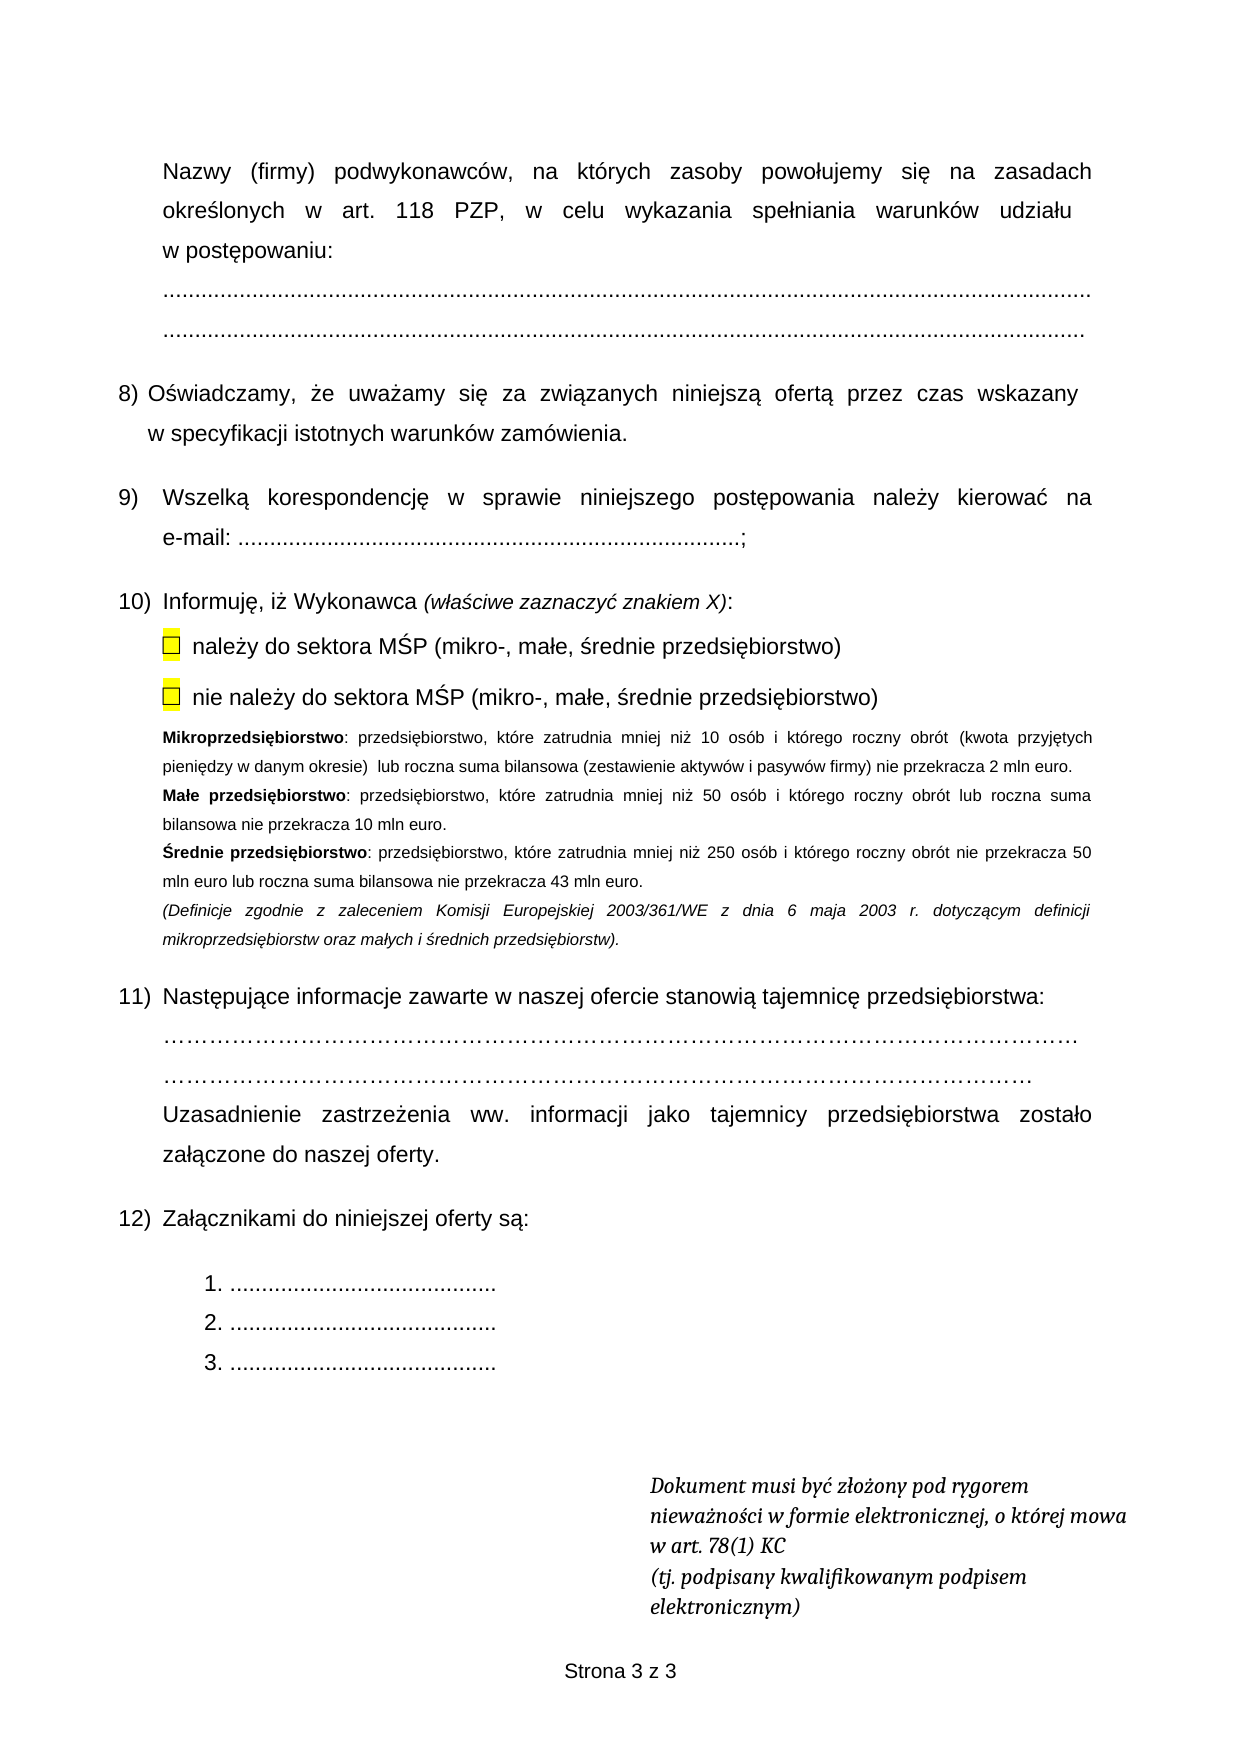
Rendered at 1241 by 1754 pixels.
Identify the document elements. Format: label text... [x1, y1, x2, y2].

text Małe przedsiębiorstwo: przedsiębiorstwo, które zatrudnia mniej niż 50 osób i którego roczny obrót lub roczna suma bilansowa nie przekracza 10 mln euro. [162, 786, 1093, 833]
text Nazwy (firmy) podwykonawców, na których zasoby powołujemy się na zasadach określonych w art. 118 PZP, w celu wykazania spełniania warunków udziału w postępowaniu: [162, 158, 1093, 263]
list Wszelką korespondencję w sprawie niniejszego postępowania należy kierować na e-mail: ...............................................................................; [118, 484, 1093, 550]
text 3. .......................................... [204, 1349, 1093, 1375]
list Następujące informacje zawarte w naszej ofercie stanowią tajemnicę przedsiębiorstwa: [118, 983, 1093, 1009]
text Średnie przedsiębiorstwo: przedsiębiorstwo, które zatrudnia mniej niż 250 osób i którego roczny obrót nie przekracza 50 mln euro lub roczna suma bilansowa nie przekracza 43 mln euro. [162, 843, 1093, 891]
text 2. .......................................... [204, 1309, 1093, 1336]
text 1. .......................................... [204, 1270, 1093, 1296]
list Załącznikami do niniejszej oferty są: [118, 1205, 1093, 1232]
text Mikroprzedsiębiorstwo: przedsiębiorstwo, które zatrudnia mniej niż 10 osób i którego roczny obrót (kwota przyjętych pieniędzy w danym okresie) lub roczna suma bilansowa (zestawienie aktywów i pasywów firmy) nie przekracza 2 mln euro. [162, 728, 1093, 776]
text (Definicje zgodnie z zaleceniem Komisji Europejskiej 2003/361/WE z dnia 6 maja 2003 r. dotyczącym definicji mikroprzedsiębiorstw oraz małych i średnich przedsiębiorstw). [162, 901, 1093, 948]
text □ nie należy do sektora MŚP (mikro-, małe, średnie przedsiębiorstwo) [180, 678, 1093, 711]
text ................................................................................................................................................................................................................................................................................................... [162, 276, 1093, 342]
text Uzasadnienie zastrzeżenia ww. informacji jako tajemnicy przedsiębiorstwa zostało załączone do naszej oferty. [162, 1101, 1093, 1167]
text Dokument musi być złożony pod rygorem nieważności w formie elektronicznej, o której mowa w art. 78(1) KC (tj. podpisany kwalifikowanym podpisem elektronicznym) [650, 1473, 1137, 1620]
list Informuję, iż Wykonawca (właściwe zaznaczyć znakiem X): [118, 588, 1093, 614]
list Oświadczamy, że uważamy się za związanych niniejszą ofertą przez czas wskazany w specyfikacji istotnych warunków zamówienia. [118, 380, 1093, 446]
text □ należy do sektora MŚP (mikro-, małe, średnie przedsiębiorstwo) [162, 627, 1093, 661]
text ……………………………………………………………………………………………………………………………………………………………………………………………………………… [162, 1022, 1093, 1088]
